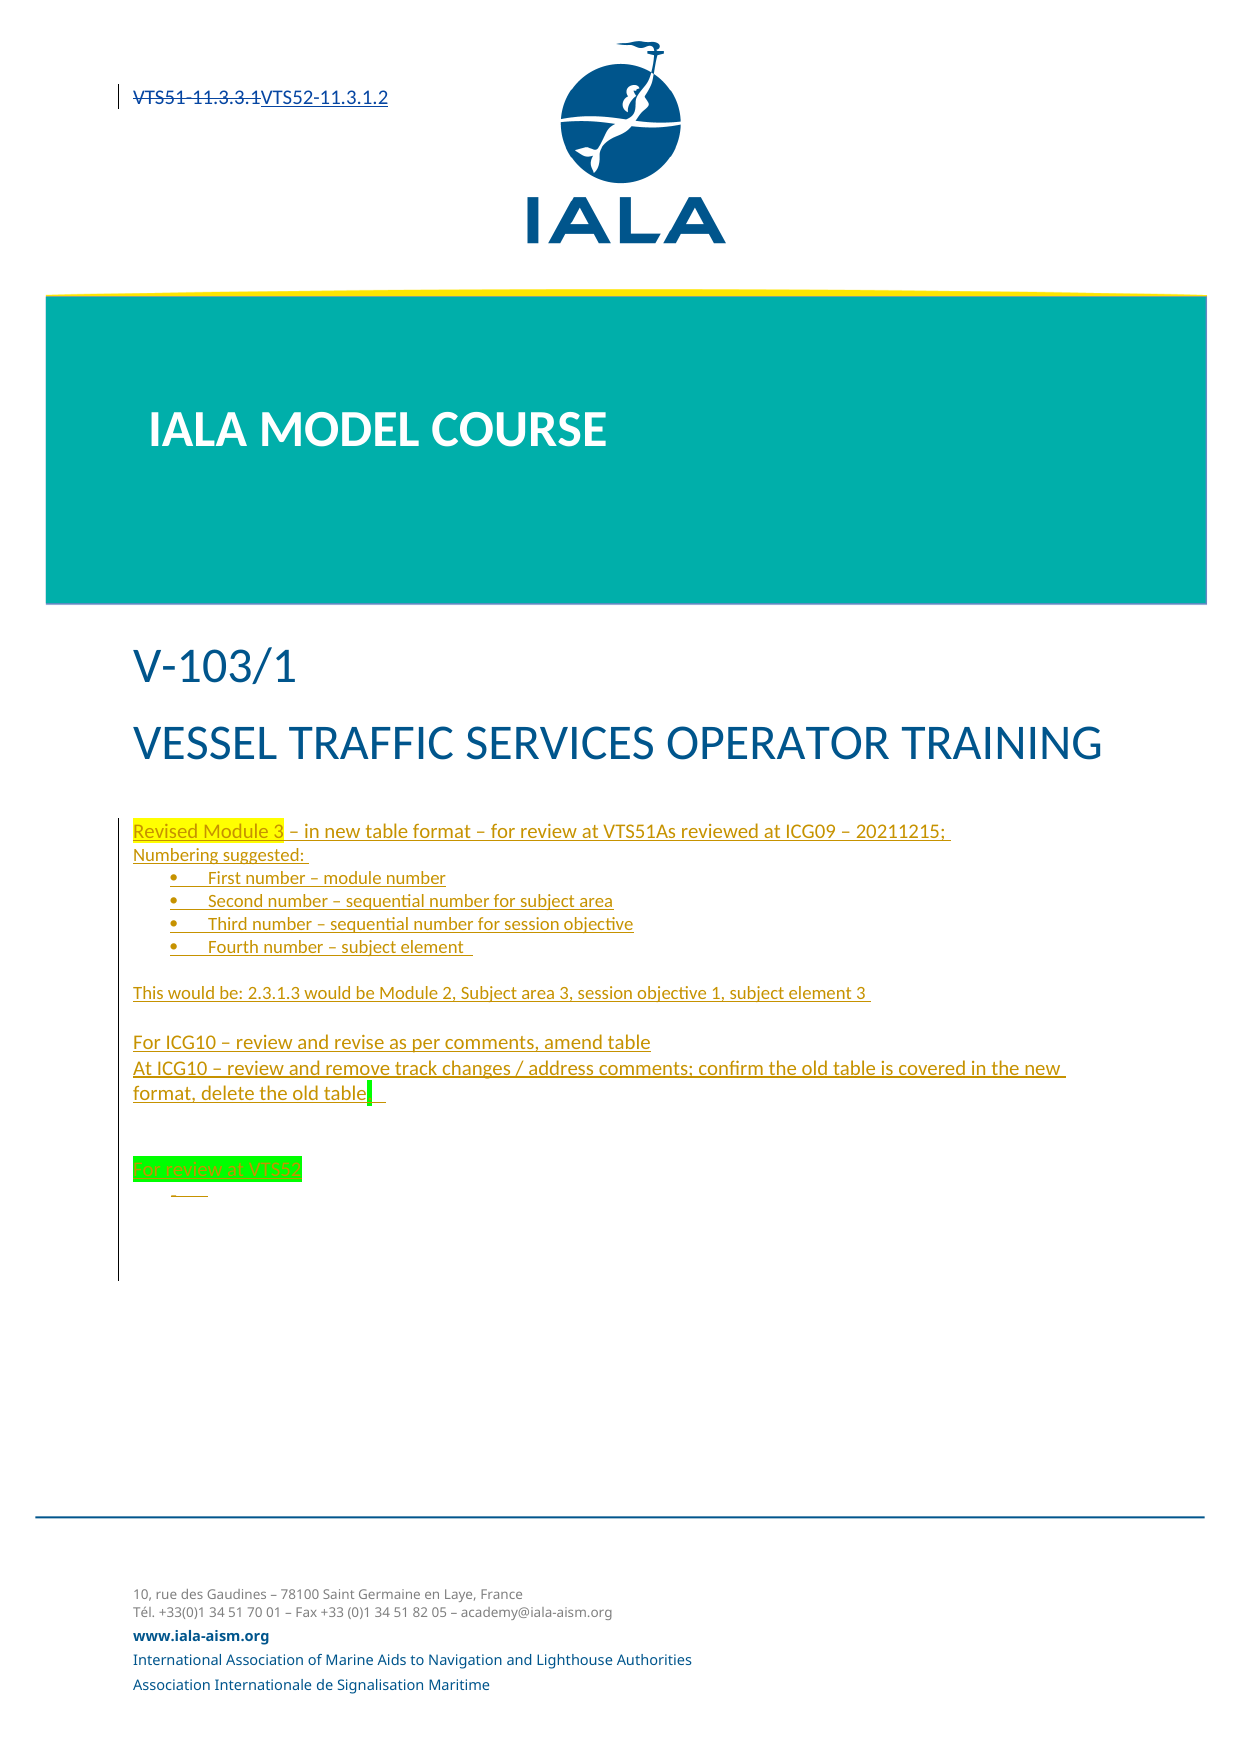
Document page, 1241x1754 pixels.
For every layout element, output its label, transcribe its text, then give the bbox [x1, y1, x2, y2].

picture [10, 29, 1241, 616]
text V-103/1 [133, 634, 1107, 695]
text Vessel Traffic Services Operator Training [133, 718, 1107, 770]
